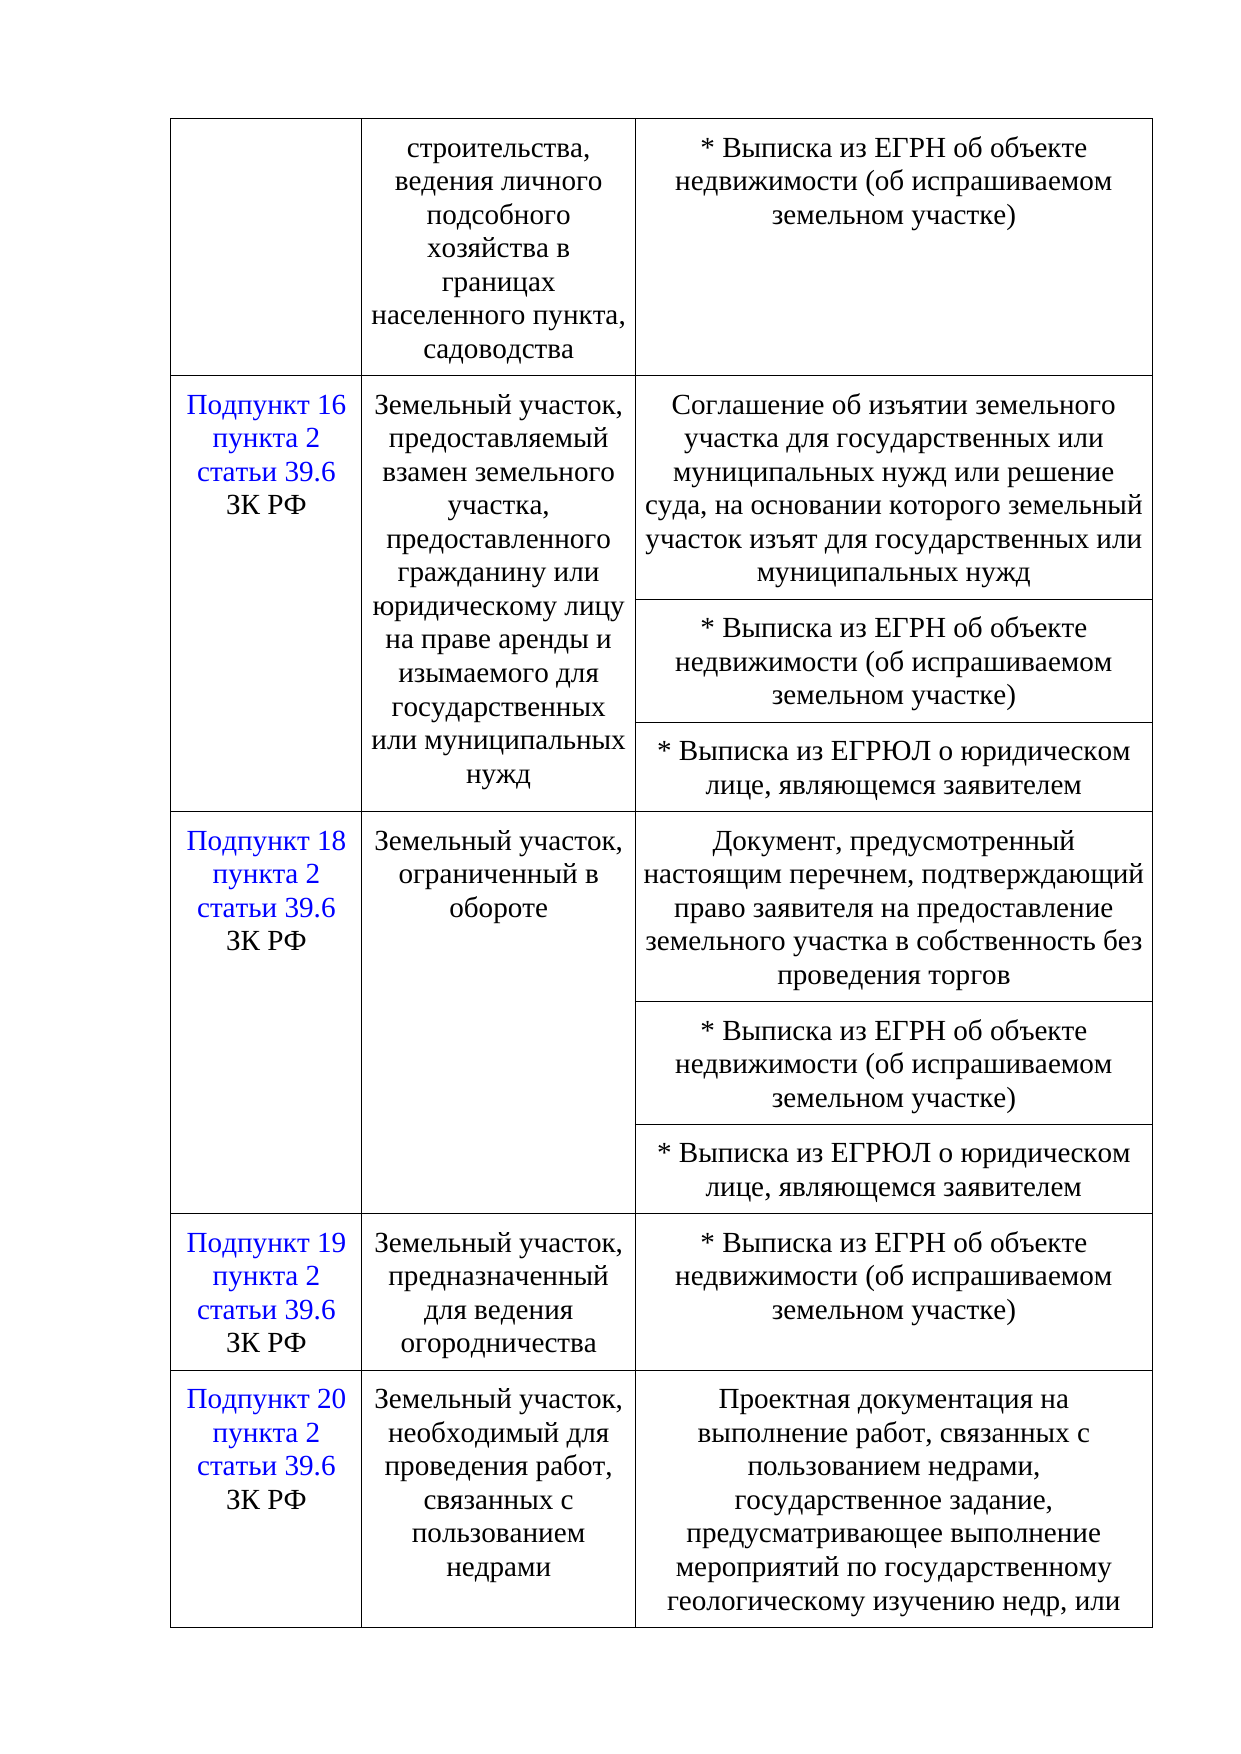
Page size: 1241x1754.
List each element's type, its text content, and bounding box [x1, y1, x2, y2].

table_cell Земельный участок, ограниченный в обороте [362, 812, 635, 1213]
table_cell Земельный участок, предназначенный для ведения огородничества [362, 1214, 635, 1370]
table_cell * Выписка из ЕГРН об объекте недвижимости (об испрашиваемом земельном участке) [636, 119, 1152, 375]
table_cell * Выписка из ЕГРН об объекте недвижимости (об испрашиваемом земельном участке) [636, 1002, 1152, 1124]
table_cell Земельный участок, предоставляемый взамен земельного участка, предоставленного гражданину или юридическому лицу на праве аренды и изымаемого для государственных или муниципальных нужд [362, 376, 635, 811]
table_cell * Выписка из ЕГРН об объекте недвижимости (об испрашиваемом земельном участке) [636, 600, 1152, 722]
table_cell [171, 119, 361, 375]
table_cell Подпункт 18 пункта 2 статьи 39.6 ЗК РФ [171, 812, 361, 1213]
table_cell Подпункт 19 пункта 2 статьи 39.6 ЗК РФ [171, 1214, 361, 1370]
table_cell * Выписка из ЕГРЮЛ о юридическом лице, являющемся заявителем [636, 1125, 1152, 1213]
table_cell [362, 119, 635, 375]
table_cell Подпункт 16 пункта 2 статьи 39.6 ЗК РФ [171, 376, 361, 811]
table_cell * Выписка из ЕГРЮЛ о юридическом лице, являющемся заявителем [636, 723, 1152, 811]
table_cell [636, 1371, 1152, 1627]
table_cell Документ, предусмотренный настоящим перечнем, подтверждающий право заявителя на предоставление земельного участка в собственность без проведения торгов [636, 812, 1152, 1001]
table_cell * Выписка из ЕГРН об объекте недвижимости (об испрашиваемом земельном участке) [636, 1214, 1152, 1370]
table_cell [362, 1371, 635, 1627]
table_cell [171, 1371, 361, 1627]
table_cell Соглашение об изъятии земельного участка для государственных или муниципальных нужд или решение суда, на основании которого земельный участок изъят для государственных или муниципальных нужд [636, 376, 1152, 599]
